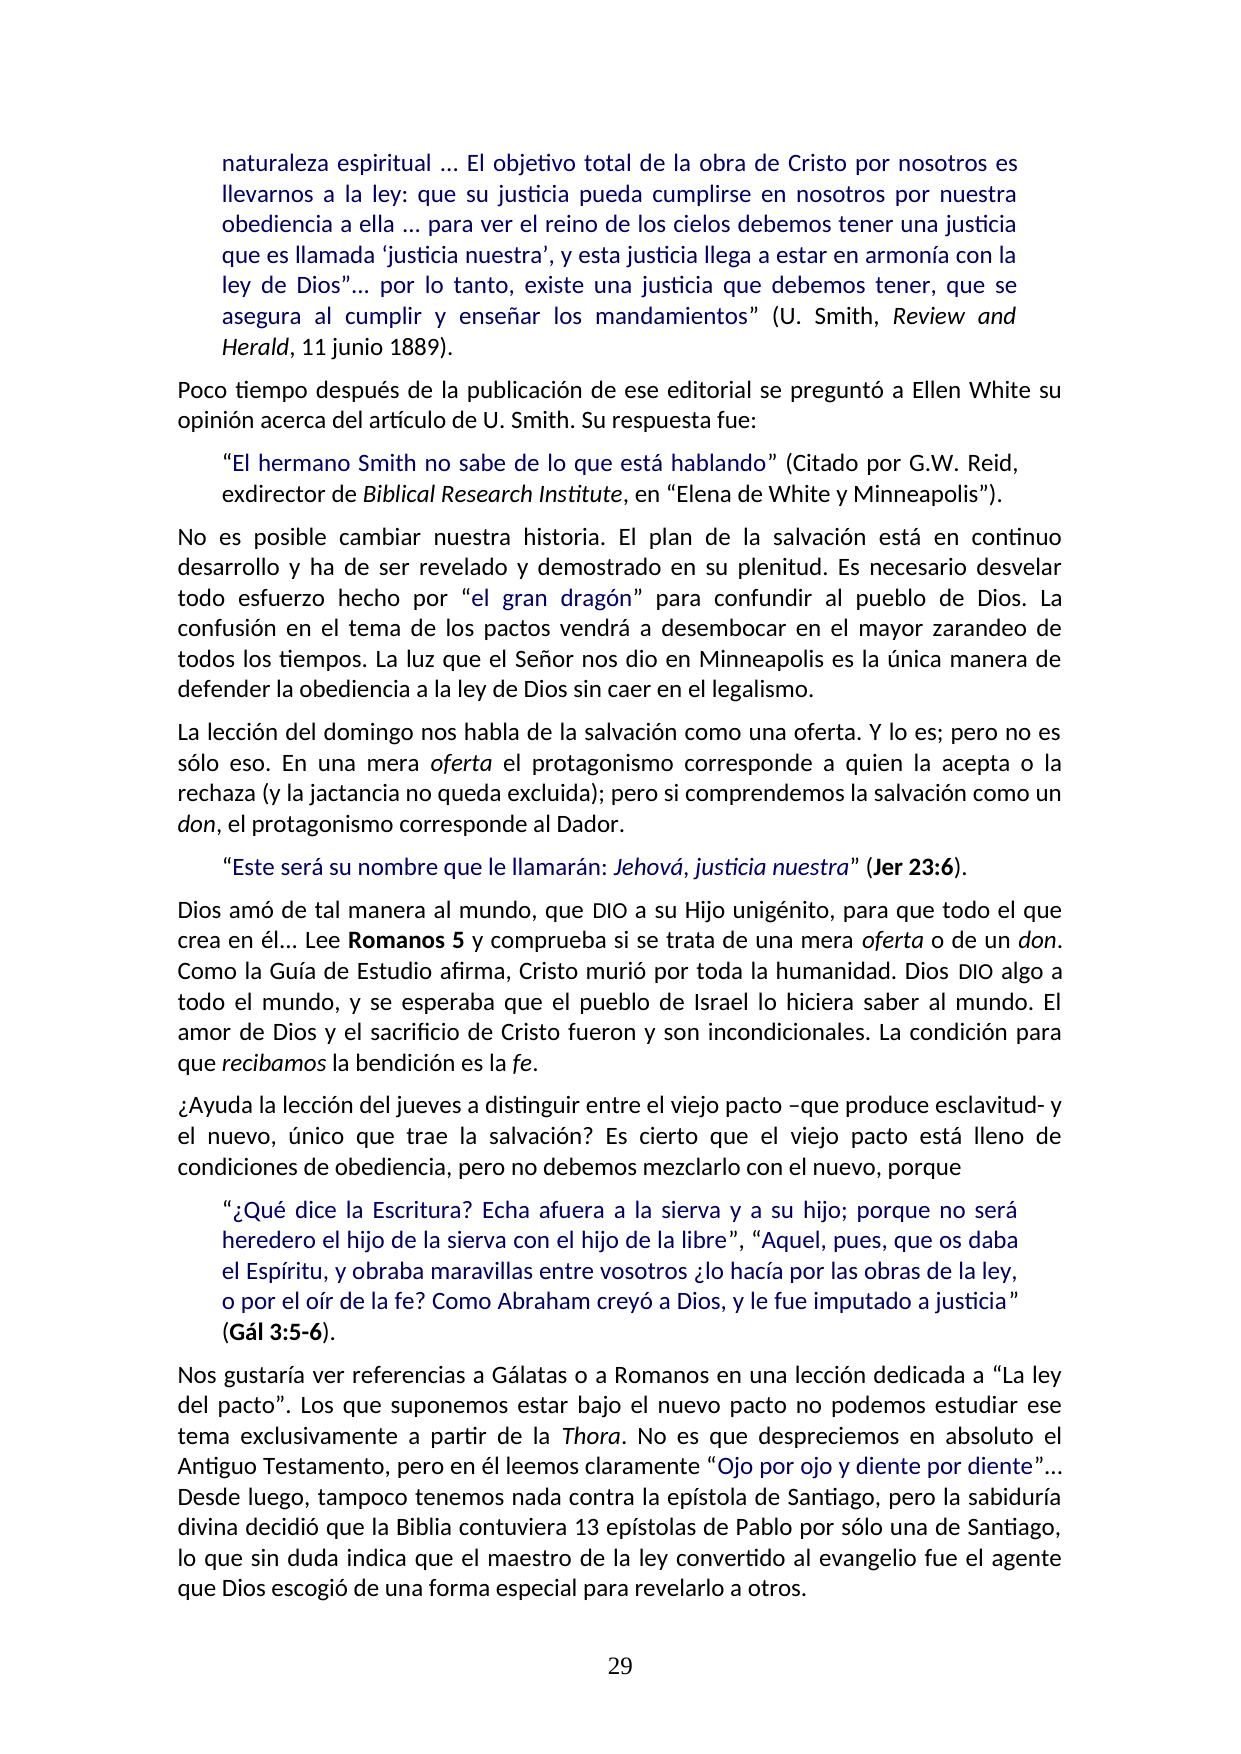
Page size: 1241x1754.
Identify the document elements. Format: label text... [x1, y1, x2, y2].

text Nos gustaría ver referencias a Gálatas o a Romanos en una lección dedicada a “La ley del pacto”. Los que suponemos estar bajo el nuevo pacto no podemos estudiar ese tema exclusivamente a partir de la Thora. No es que despreciemos en absoluto el Antiguo Testamento, pero en él leemos claramente “Ojo por ojo y diente por diente”... Desde luego, tampoco tenemos nada contra la epístola de Santiago, pero la sabiduría divina decidió que la Biblia contuviera 13 epístolas de Pablo por sólo una de Santiago, lo que sin duda indica que el maestro de la ley convertido al evangelio fue el agente que Dios escogió de una forma especial para revelarlo a otros. [177, 1359, 1063, 1603]
text “¿Qué dice la Escritura? Echa afuera a la sierva y a su hijo; porque no será heredero el hijo de la sierva con el hijo de la libre”, “Aquel, pues, que os daba el Espíritu, y obraba maravillas entre vosotros ¿lo hacía por las obras de la ley, o por el oír de la fe? Como Abraham creyó a Dios, y le fue imputado a justicia” (Gál 3:5-6). [222, 1194, 1019, 1346]
text La lección del domingo nos habla de la salvación como una oferta. Y lo es; pero no es sólo eso. En una mera oferta el protagonismo corresponde a quien la acepta o la rechaza (y la jactancia no queda excluida); pero si comprendemos la salvación como un don, el protagonismo corresponde al Dador. [177, 716, 1063, 838]
text “El hermano Smith no sabe de lo que está hablando” (Citado por G.W. Reid, exdirector de Biblical Research Institute, en “Elena de White y Minneapolis”). [222, 447, 1019, 508]
text ¿Ayuda la lección del jueves a distinguir entre el viejo pacto –que produce esclavitud- y el nuevo, único que trae la salvación? Es cierto que el viejo pacto está lleno de condiciones de obediencia, pero no debemos mezclarlo con el nuevo, porque [177, 1090, 1063, 1181]
text Poco tiempo después de la publicación de ese editorial se preguntó a Ellen White su opinión acerca del artículo de U. Smith. Su respuesta fue: [177, 374, 1063, 435]
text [222, 148, 1019, 361]
text No es posible cambiar nuestra historia. El plan de la salvación está en continuo desarrollo y ha de ser revelado y demostrado en su plenitud. Es necesario desvelar todo esfuerzo hecho por “el gran dragón” para confundir al pueblo de Dios. La confusión en el tema de los pactos vendrá a desembocar en el mayor zarandeo de todos los tiempos. La luz que el Señor nos dio en Minneapolis es la única manera de defender la obediencia a la ley de Dios sin caer en el legalismo. [177, 521, 1063, 704]
text Dios amó de tal manera al mundo, que DIO a su Hijo unigénito, para que todo el que crea en él... Lee Romanos 5 y comprueba si se trata de una mera oferta o de un don. Como la Guía de Estudio afirma, Cristo murió por toda la humanidad. Dios DIO algo a todo el mundo, y se esperaba que el pueblo de Israel lo hiciera saber al mundo. El amor de Dios y el sacrificio de Cristo fueron y son incondicionales. La condición para que recibamos la bendición es la fe. [177, 894, 1063, 1077]
text “Este será su nombre que le llamarán: Jehová, justicia nuestra” (Jer 23:6). [222, 851, 1019, 882]
